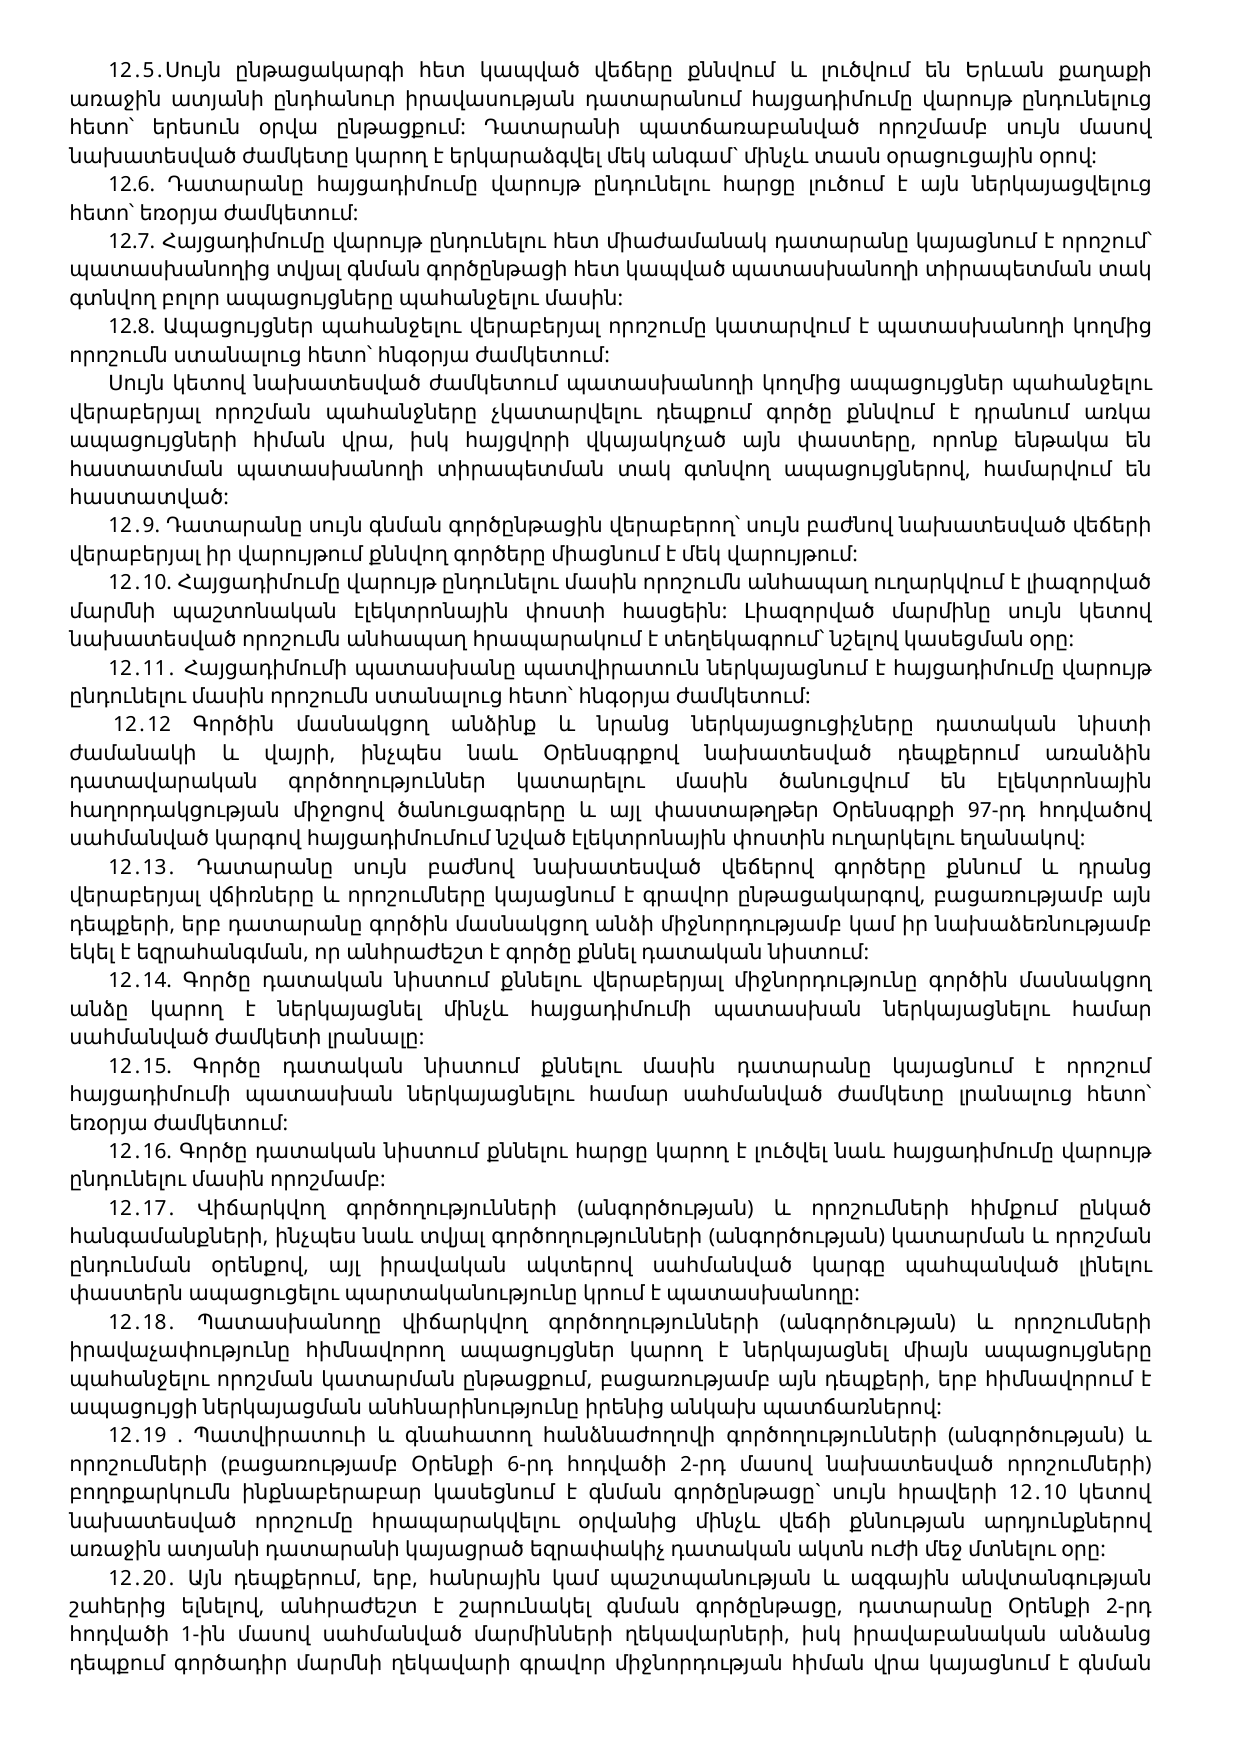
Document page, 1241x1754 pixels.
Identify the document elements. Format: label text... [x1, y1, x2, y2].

text 12․19 . Պատվիրատուի և գնահատող հանձնաժողովի գործողությունների (անգործության) և որոշումների (բացառությամբ Օրենքի 6-րդ հոդվածի 2-րդ մասով նախատեսված որոշումների) բողոքարկումն ինքնաբերաբար կասեցնում է գնման գործընթացը` սույն հրավերի 12․10 կետով նախատեսված որոշումը հրապարակվելու օրվանից մինչև վեճի քննության արդյունքներով առաջին ատյանի դատարանի կայացրած եզրափակիչ դատական ակտն ուժի մեջ մտնելու օրը: [69, 1421, 1152, 1563]
text 12.8. Ապացույցներ պահանջելու վերաբերյալ որոշումը կատարվում է պատասխանողի կողմից որոշումն ստանալուց հետո՝ հնգօրյա ժամկետում: [69, 311, 1152, 368]
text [69, 1563, 1152, 1676]
text 12․11․ Հայցադիմումի պատասխանը պատվիրատուն ներկայացնում է հայցադիմումը վարույթ ընդունելու մասին որոշումն ստանալուց հետո՝ հնգօրյա ժամկետում: [69, 653, 1152, 709]
text 12․18․ Պատասխանողը վիճարկվող գործողությունների (անգործության) և որոշումների իրավաչափությունը հիմնավորող ապացույցներ կարող է ներկայացնել միայն ապացույցները պահանջելու որոշման կատարման ընթացքում, բացառությամբ այն դեպքերի, երբ հիմնավորում է ապացույցի ներկայացման անհնարինությունը իրենից անկախ պատճառներով: [69, 1307, 1152, 1421]
text 12․9. Դատարանը սույն գնման գործընթացին վերաբերող՝ սույն բաժնով նախատեսված վեճերի վերաբերյալ իր վարույթում քննվող գործերը միացնում է մեկ վարույթում: [69, 511, 1152, 567]
text 12.7. Հայցադիմումը վարույթ ընդունելու հետ միաժամանակ դատարանը կայացնում է որոշում՝ պատասխանողից տվյալ գնման գործընթացի հետ կապված պատասխանողի տիրապետման տակ գտնվող բոլոր ապացույցները պահանջելու մասին: [69, 226, 1152, 311]
text 12․17․ Վիճարկվող գործողությունների (անգործության) և որոշումների հիմքում ընկած հանգամանքների, ինչպես նաև տվյալ գործողությունների (անգործության) կատարման և որոշման ընդունման օրենքով, այլ իրավական ակտերով սահմանված կարգը պահպանված լինելու փաստերն ապացուցելու պարտականությունը կրում է պատասխանողը: [69, 1193, 1152, 1307]
text 12․13․ Դատարանը սույն բաժնով նախատեսված վեճերով գործերը քննում և դրանց վերաբերյալ վճիռները և որոշումները կայացնում է գրավոր ընթացակարգով, բացառությամբ այն դեպքերի, երբ դատարանը գործին մասնակցող անձի միջնորդությամբ կամ իր նախաձեռնությամբ եկել է եզրահանգման, որ անհրաժեշտ է գործը քննել դատական նիստում: [69, 852, 1152, 966]
text 12․16. Գործը դատական նիստում քննելու հարցը կարող է լուծվել նաև հայցադիմումը վարույթ ընդունելու մասին որոշմամբ: [69, 1136, 1152, 1193]
text 12․5․Սույն ընթացակարգի հետ կապված վեճերը քննվում և լուծվում են Երևան քաղաքի առաջին ատյանի ընդհանուր իրավասության դատարանում հայցադիմումը վարույթ ընդունելուց հետո՝ երեսուն օրվա ընթացքում: Դատարանի պատճառաբանված որոշմամբ սույն մասով նախատեսված ժամկետը կարող է երկարաձգվել մեկ անգամ` մինչև տասն օրացուցային օրով: [69, 56, 1152, 169]
text 12․14. Գործը դատական նիստում քննելու վերաբերյալ միջնորդությունը գործին մասնակցող անձը կարող է ներկայացնել մինչև հայցադիմումի պատասխան ներկայացնելու համար սահմանված ժամկետի լրանալը: [69, 966, 1152, 1051]
text 12․10. Հայցադիմումը վարույթ ընդունելու մասին որոշումն անհապաղ ուղարկվում է լիազորված մարմնի պաշտոնական էլեկտրոնային փոստի հասցեին: Լիազորված մարմինը սույն կետով նախատեսված որոշումն անհապաղ հրապարակում է տեղեկագրում՝ նշելով կասեցման օրը: [69, 567, 1152, 653]
text 12․12 Գործին մասնակցող անձինք և նրանց ներկայացուցիչները դատական նիստի ժամանակի և վայրի, ինչպես նաև Օրենսգրքով նախատեսված դեպքերում առանձին դատավարական գործողություններ կատարելու մասին ծանուցվում են էլեկտրոնային հաղորդակցության միջոցով ծանուցագրերը և այլ փաստաթղթեր Օրենսգրքի 97-րդ հոդվածով սահմանված կարգով հայցադիմումում նշված էլեկտրոնային փոստին ուղարկելու եղանակով: [69, 709, 1152, 852]
text Սույն կետով նախատեսված ժամկետում պատասխանողի կողմից ապացույցներ պահանջելու վերաբերյալ որոշման պահանջները չկատարվելու դեպքում գործը քննվում է դրանում առկա ապացույցների հիման վրա, իսկ հայցվորի վկայակոչած այն փաստերը, որոնք ենթակա են հաստատման պատասխանողի տիրապետման տակ գտնվող ապացույցներով, համարվում են հաստատված: [69, 368, 1152, 511]
text 12.6. Դատարանը հայցադիմումը վարույթ ընդունելու հարցը լուծում է այն ներկայացվելուց հետո՝ եռօրյա ժամկետում: [69, 169, 1152, 226]
text 12․15. Գործը դատական նիստում քննելու մասին դատարանը կայացնում է որոշում հայցադիմումի պատասխան ներկայացնելու համար սահմանված ժամկետը լրանալուց հետո՝ եռօրյա ժամկետում: [69, 1051, 1152, 1136]
